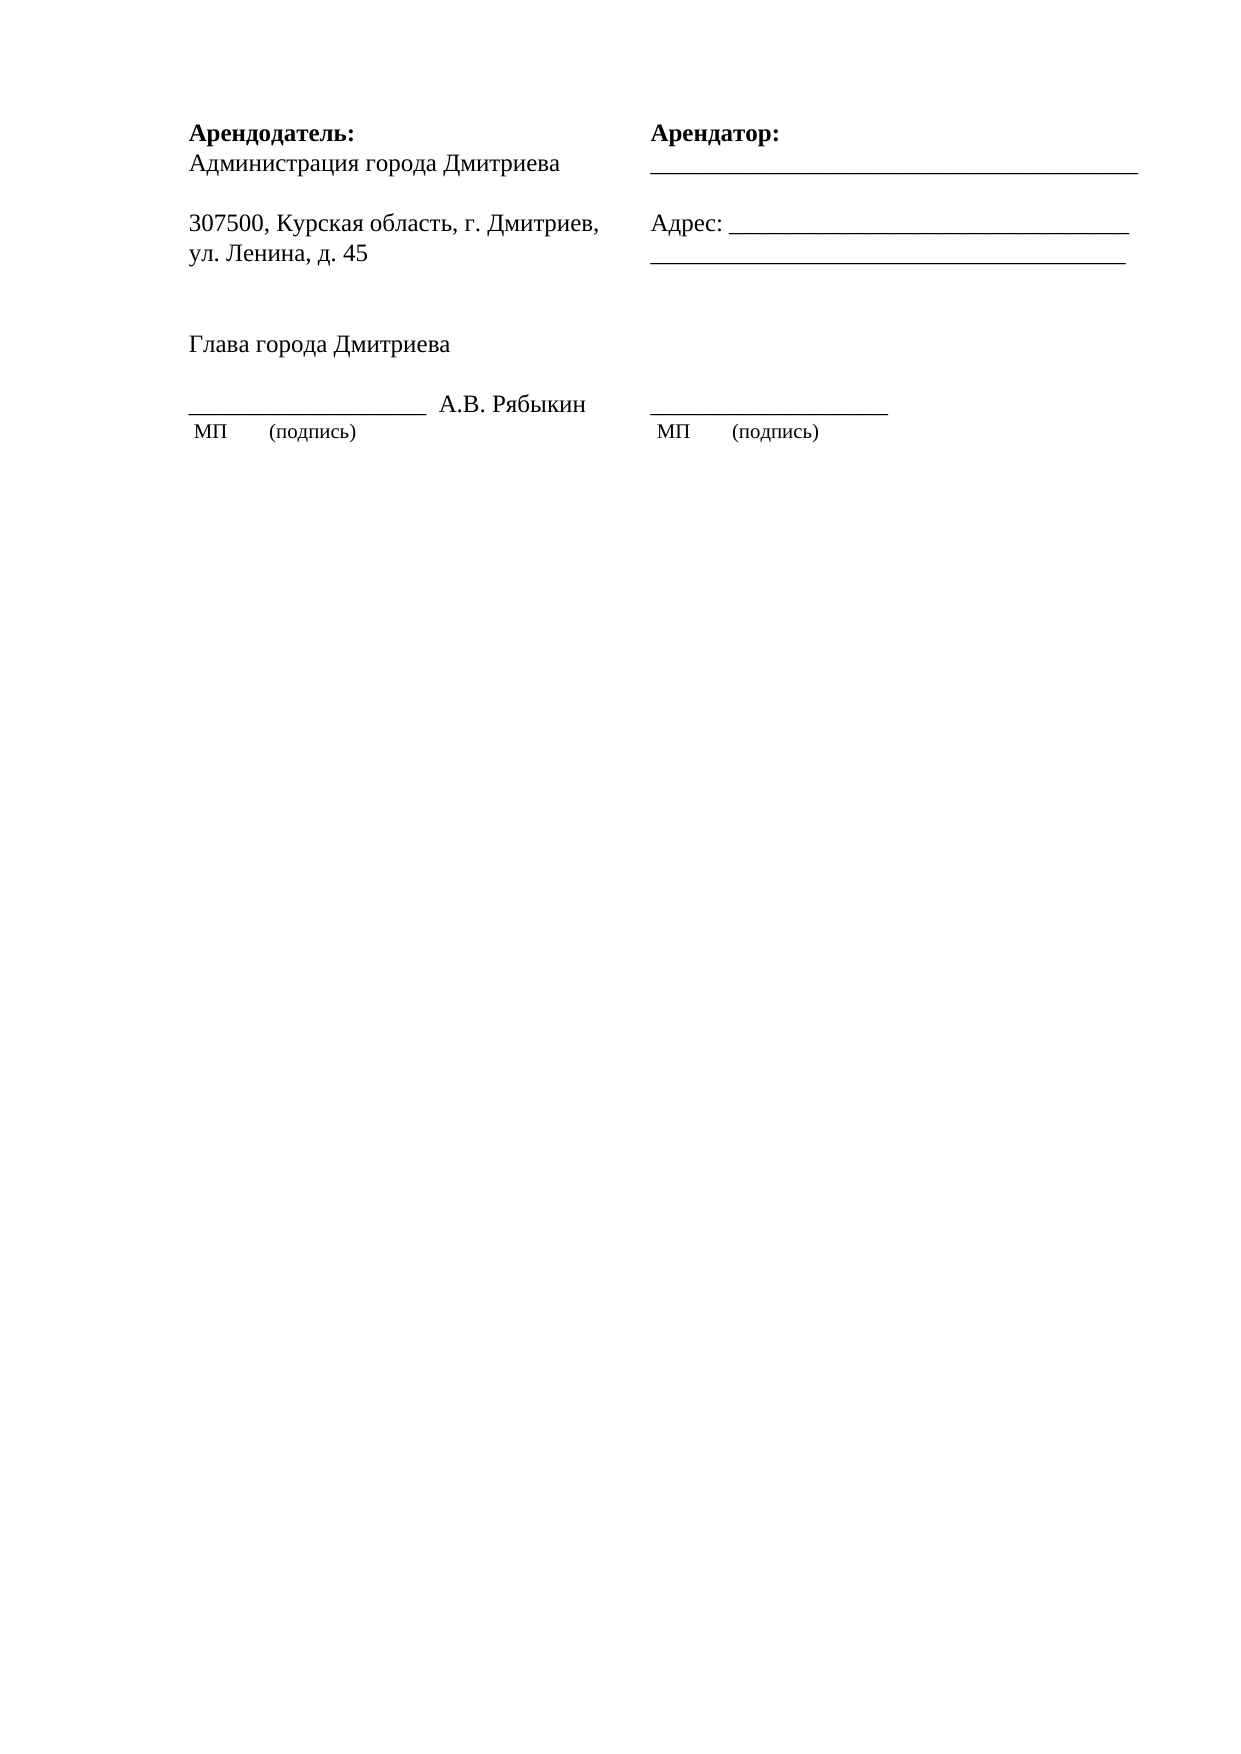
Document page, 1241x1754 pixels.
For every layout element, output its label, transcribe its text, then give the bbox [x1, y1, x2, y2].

table_cell Администрация города Дмитриева [177, 148, 639, 208]
table_header Арендодатель: [177, 118, 639, 148]
table_cell ___________________ МП (подпись) [639, 389, 1152, 444]
table_header Арендатор: [639, 118, 1152, 148]
table_cell Адрес: ________________________________ ______________________________________ [639, 208, 1152, 389]
table_cell _______________________________________ [639, 148, 1152, 208]
table_cell ___________________ А.В. Рябыкин МП (подпись) [177, 389, 639, 444]
table_cell 307500, Курская область, г. Дмитриев, ул. Ленина, д. 45 Глава города Дмитриева [177, 208, 639, 389]
